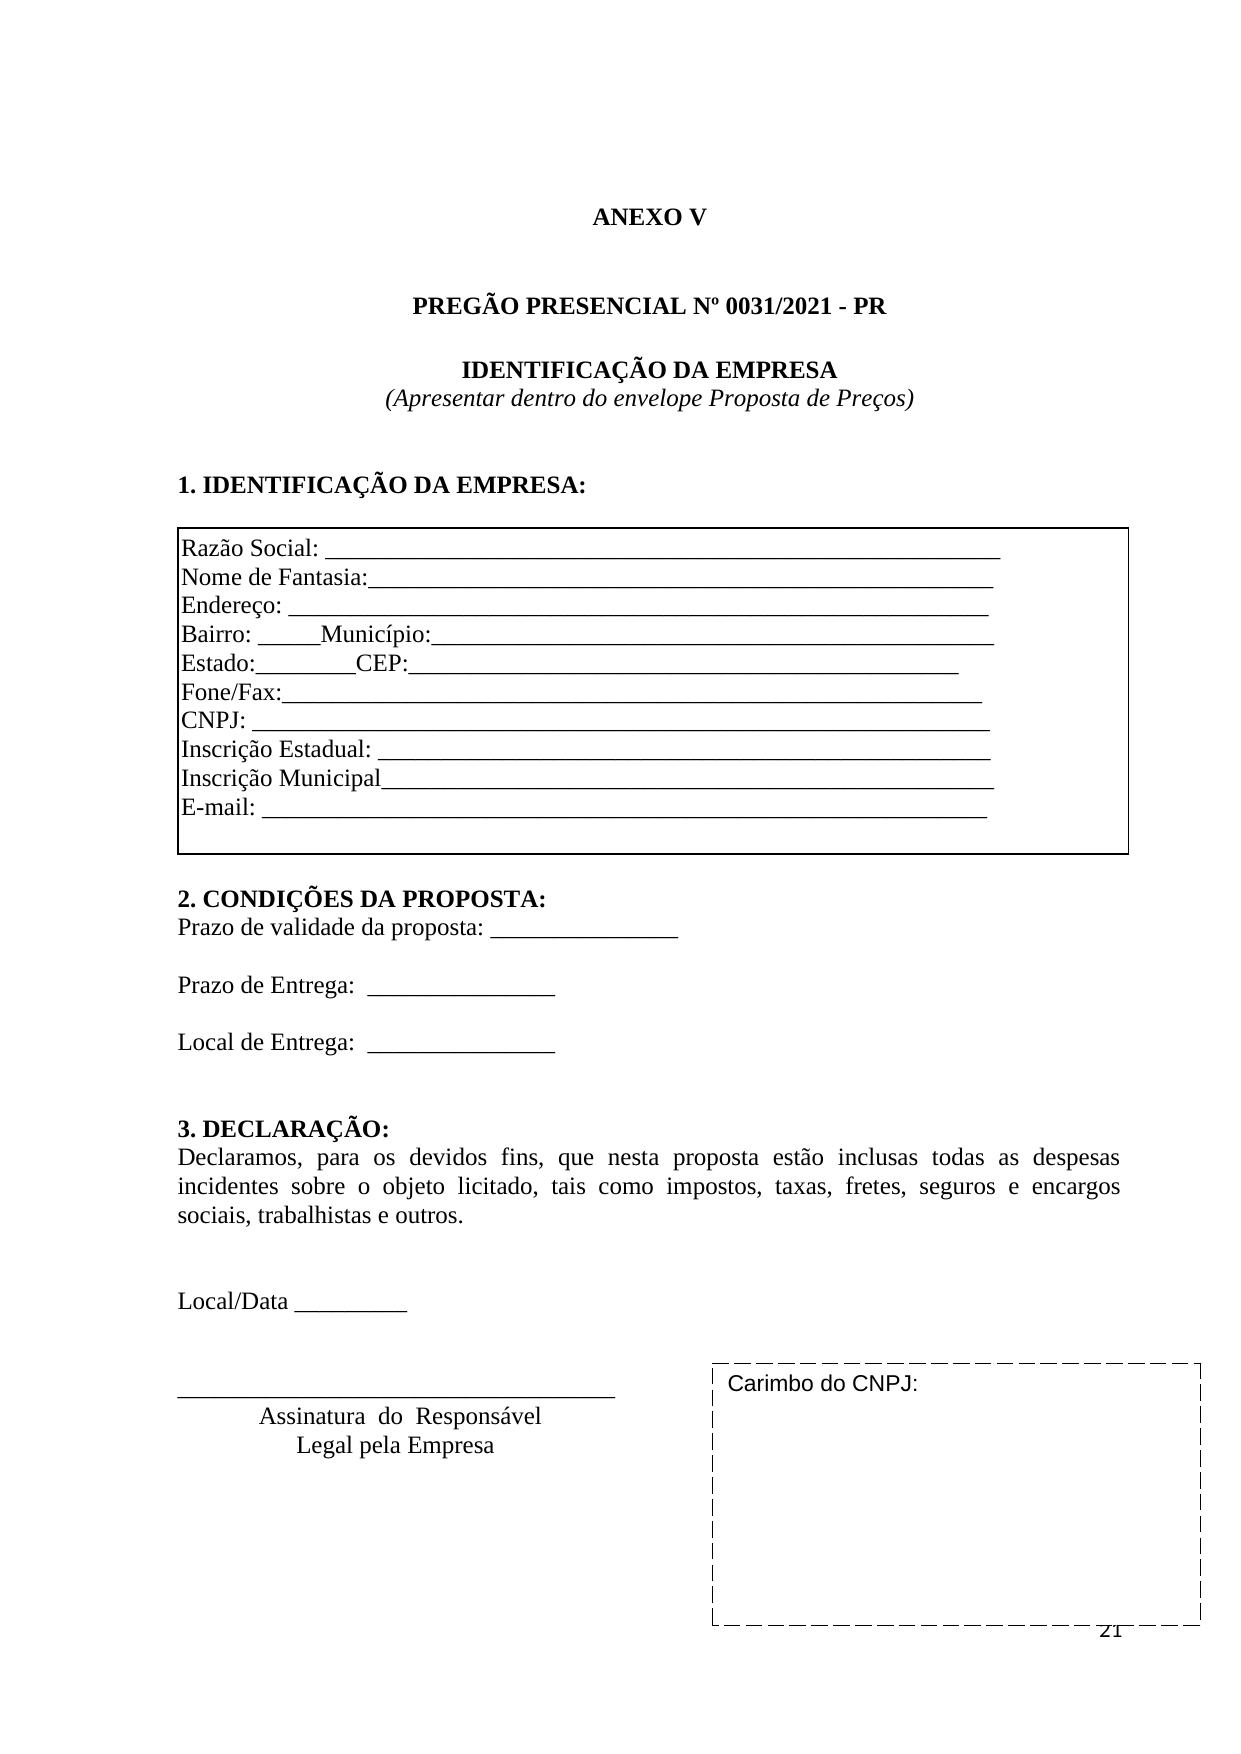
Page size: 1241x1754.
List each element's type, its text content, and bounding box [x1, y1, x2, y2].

text Bairro: _____Município:_____________________________________________ [181, 619, 1126, 648]
text 1. IDENTIFICAÇÃO DA EMPRESA: [177, 470, 1122, 498]
text ANEXO V [177, 202, 1122, 231]
text E-mail: __________________________________________________________ [181, 792, 1126, 821]
text PREGÃO PRESENCIAL Nº 0031/2021 - PR [177, 291, 1122, 320]
text Inscrição Municipal_________________________________________________ [181, 763, 1126, 792]
text Local de Entrega: _______________ [177, 1027, 1122, 1056]
text Estado:________CEP:____________________________________________ Fone/Fax:________________________________________________________ [181, 648, 1126, 706]
text Prazo de Entrega: _______________ [177, 970, 1122, 999]
text (Apresentar dentro do envelope Proposta de Preços) [177, 383, 1122, 412]
text 3. DECLARAÇÃO: [177, 1114, 1122, 1142]
text Nome de Fantasia:__________________________________________________ [181, 562, 1126, 591]
text Declaramos, para os devidos fins, que nesta proposta estão inclusas todas as despesas incidentes sobre o objeto licitado, tais como impostos, taxas, fretes, seguros e encargos sociais, trabalhistas e outros. [177, 1142, 1122, 1229]
text IDENTIFICAÇÃO DA EMPRESA [177, 355, 1122, 383]
text Inscrição Estadual: _________________________________________________ [181, 734, 1126, 763]
text Prazo de validade da proposta: _______________ [177, 912, 1122, 941]
text ___________________________________ [177, 1372, 712, 1401]
text Razão Social: ______________________________________________________ [179, 531, 1128, 562]
text Endereço: ________________________________________________________ [181, 591, 1126, 619]
text Local/Data _________ [177, 1286, 1122, 1315]
text 2. CONDIÇÕES DA PROPOSTA: [177, 884, 1122, 912]
text CNPJ: ___________________________________________________________ [181, 706, 1126, 734]
text Assinatura do Responsável [177, 1401, 712, 1430]
text Legal pela Empresa [177, 1430, 712, 1459]
